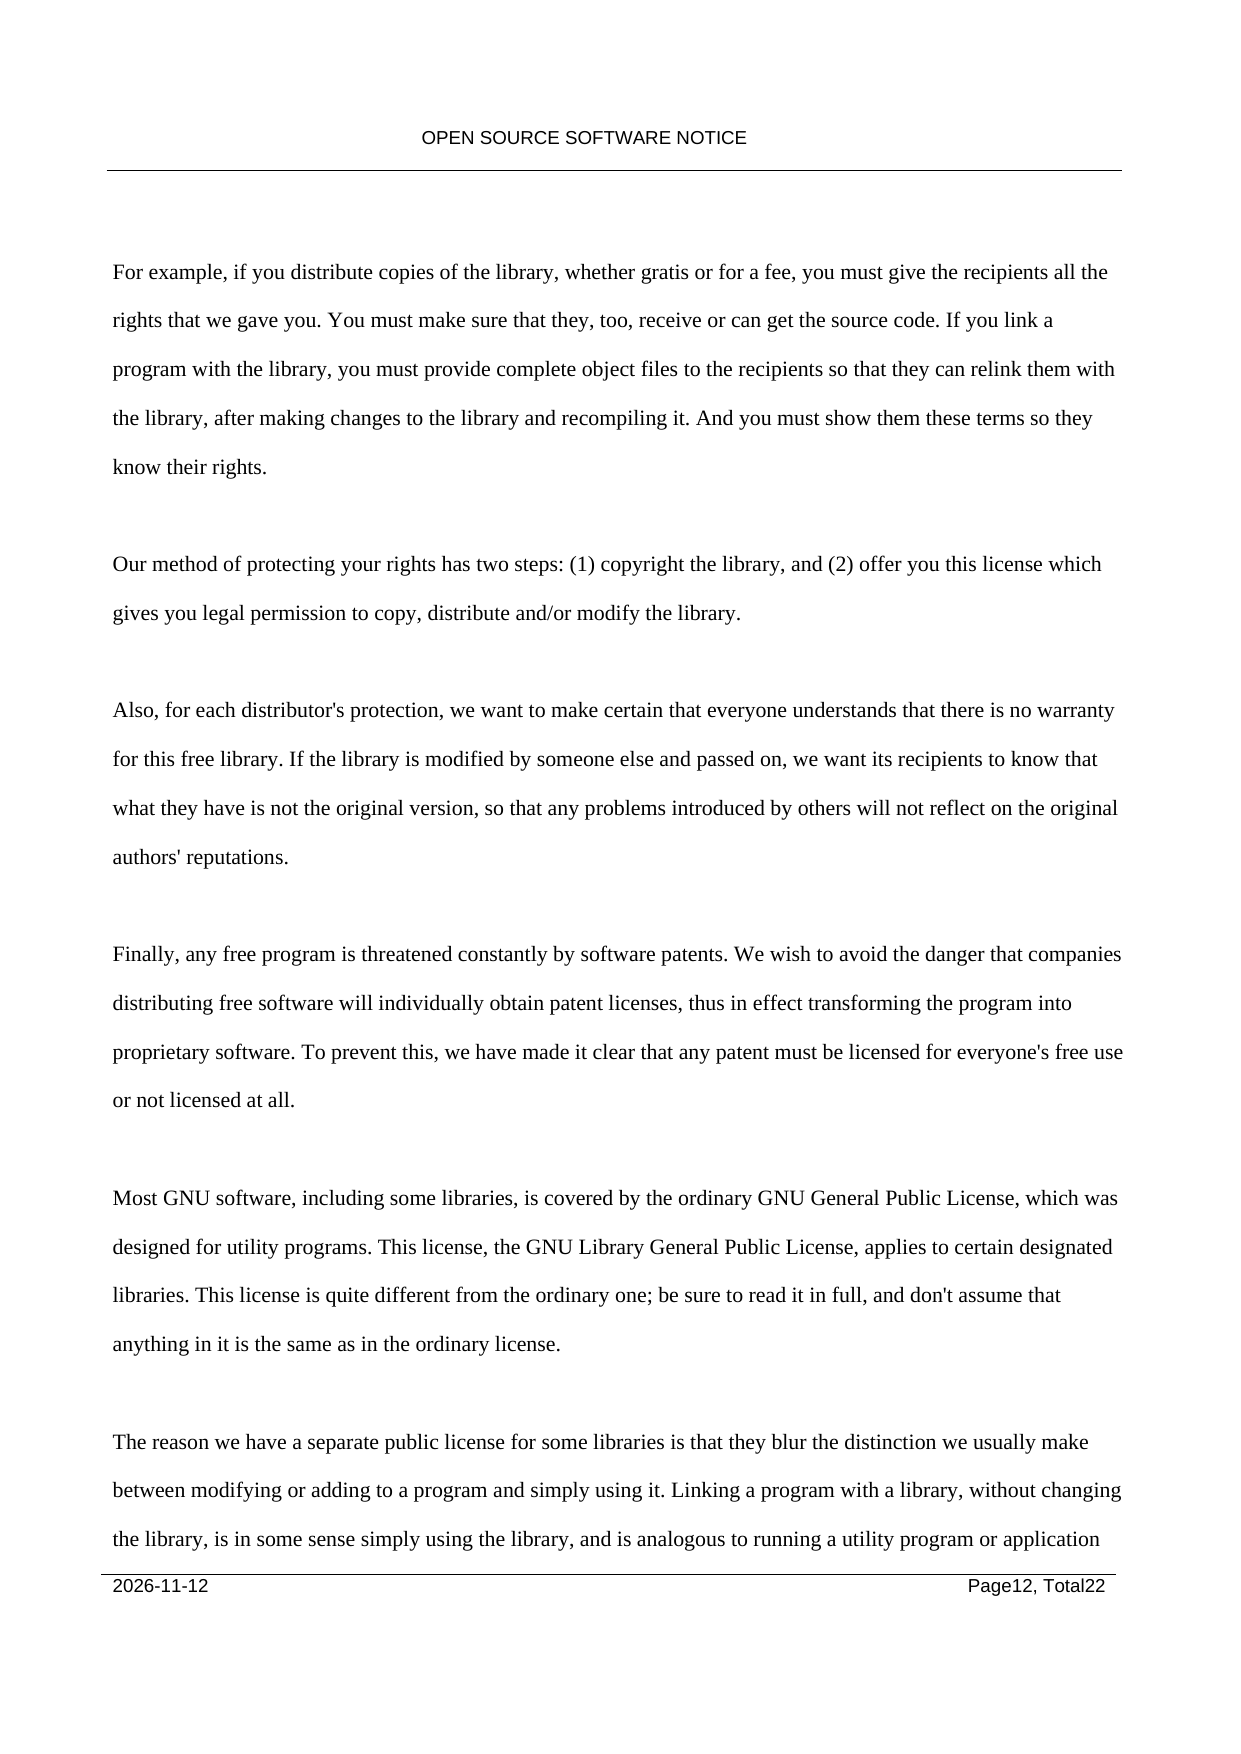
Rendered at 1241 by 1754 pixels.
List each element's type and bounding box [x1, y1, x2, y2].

text [112, 206, 1128, 1555]
